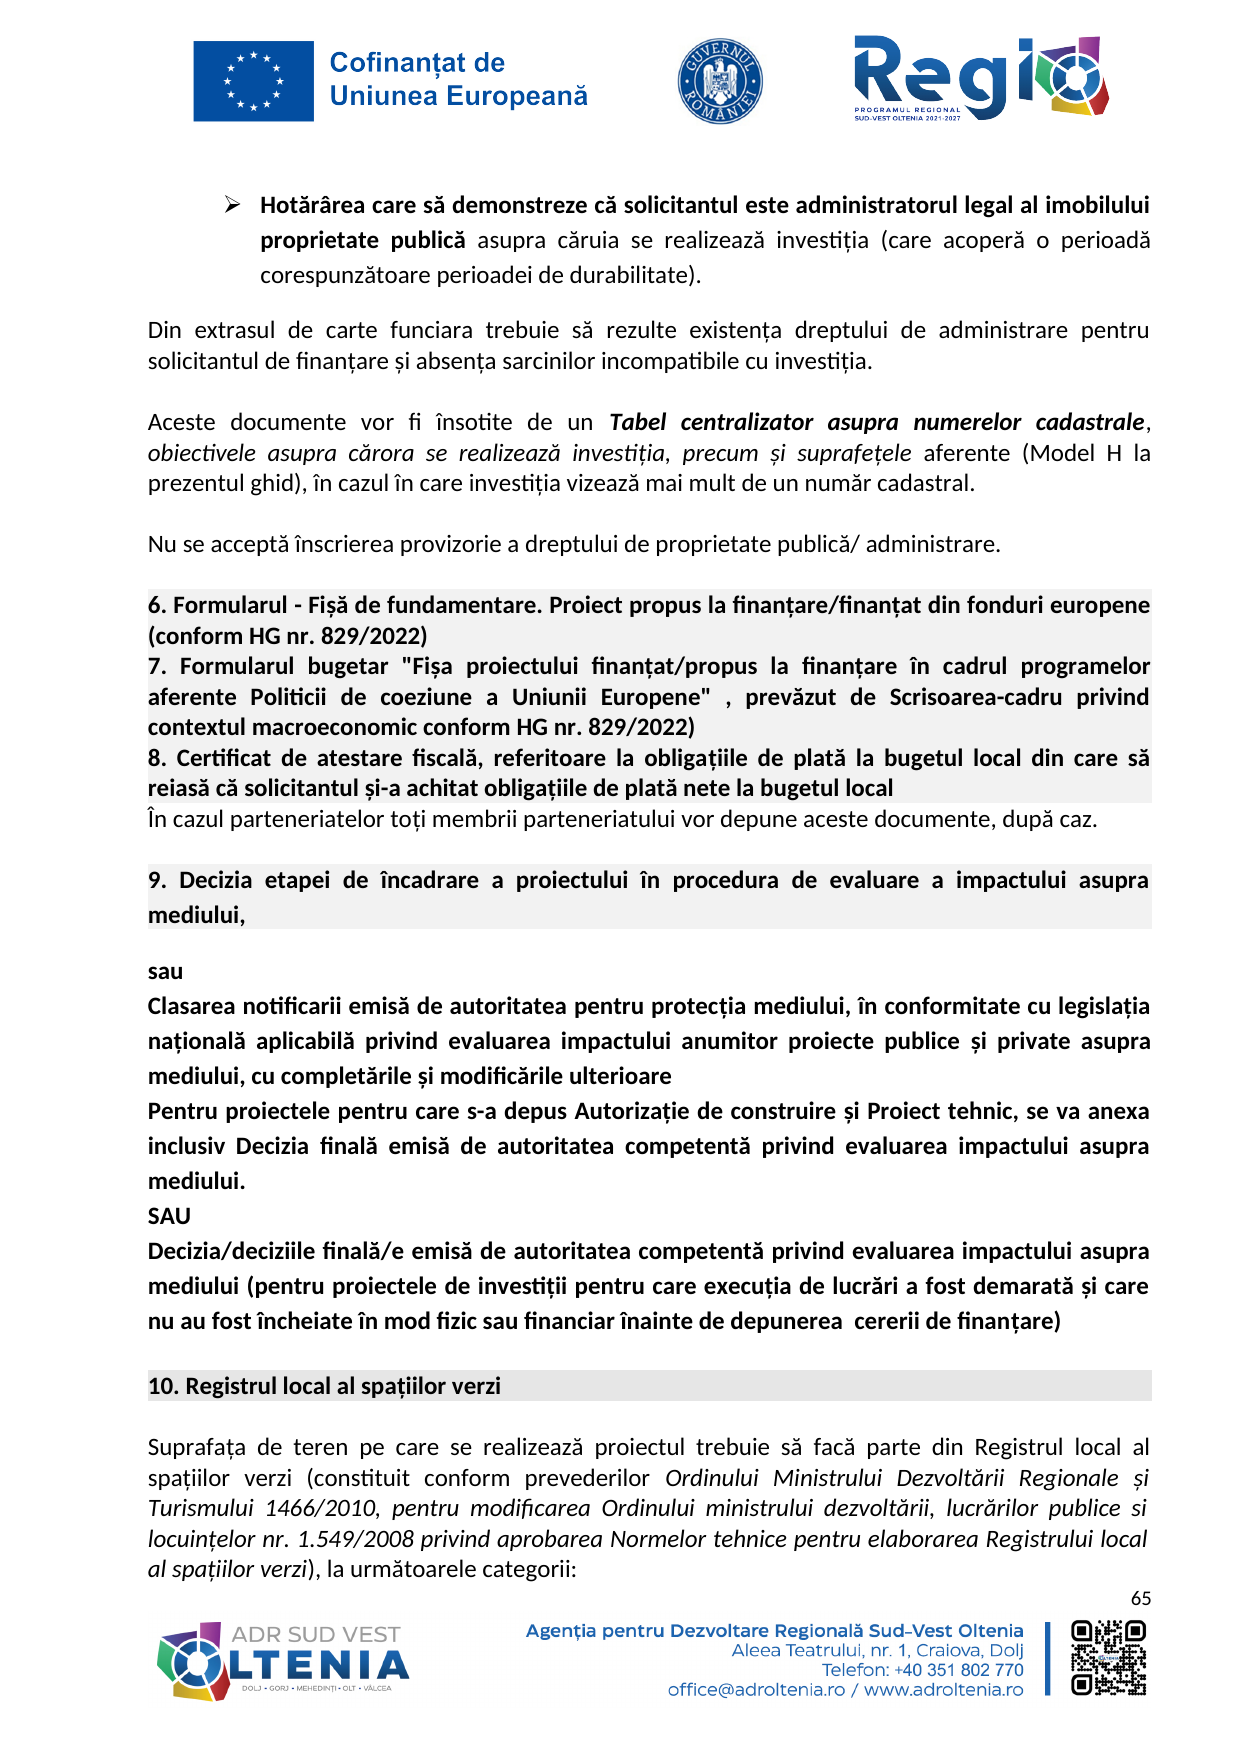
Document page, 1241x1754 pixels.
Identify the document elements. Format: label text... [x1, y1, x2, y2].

text 7. Formularul bugetar "Fişa proiectului finanţat/propus la finanţare în cadrul programelor aferente Politicii de coeziune a Uniunii Europene" , prevăzut de Scrisoarea-cadru privind contextul macroeconomic conform HG nr. 829/2022) [148, 650, 1152, 742]
text 6. Formularul - Fişă de fundamentare. Proiect propus la finanţare/finanţat din fonduri europene (conform HG nr. 829/2022) [148, 589, 1152, 650]
list Decizia/deciziile finală/e emisă de autoritatea competentă privind evaluarea impactului asupra mediului (pentru proiectele de investiţii pentru care execuţia de lucrări a fost demarată și care nu au fost încheiate în mod fizic sau financiar înainte de depunerea cererii de finanțare) [148, 1235, 1152, 1335]
text În cazul parteneriatelor toţi membrii parteneriatului vor depune aceste documente, după caz. [148, 803, 1152, 833]
text Nu se acceptă înscrierea provizorie a dreptului de proprietate publică/ administrare. [148, 528, 1152, 559]
picture [852, 34, 1111, 124]
text Aceste documente vor fi însotite de un Tabel centralizator asupra numerelor cadastrale, obiectivele asupra cărora se realizează investiția, precum și suprafețele aferente (Model H la prezentul ghid), în cazul în care investiția vizează mai mult de un număr cadastral. [148, 406, 1152, 498]
list Pentru proiectele pentru care s-a depus Autorizaţie de construire și Proiect tehnic, se va anexa inclusiv Decizia finală emisă de autoritatea competentă privind evaluarea impactului asupra mediului. [148, 1095, 1152, 1195]
picture [147, 1611, 1151, 1708]
text 9. Decizia etapei de încadrare a proiectului în procedura de evaluare a impactului asupra mediului, [148, 864, 1152, 929]
list Hotărârea care să demonstreze că solicitantul este administratorul legal al imobilului proprietate publică asupra căruia se realizează investiţia (care acoperă o perioadă corespunzătoare perioadei de durabilitate). [223, 189, 1152, 289]
text 8. Certificat de atestare fiscală, referitoare la obligațiile de plată la bugetul local din care să reiasă că solicitantul și-a achitat obligațiile de plată nete la bugetul local [148, 742, 1152, 803]
text Din extrasul de carte funciara trebuie să rezulte existența dreptului de administrare pentru solicitantul de finanţare și absența sarcinilor incompatibile cu investiția. [148, 314, 1152, 376]
text 10. Registrul local al spațiilor verzi [148, 1370, 1152, 1401]
picture [674, 36, 768, 126]
text Suprafaţa de teren pe care se realizează proiectul trebuie să facă parte din Registrul local al spaţiilor verzi (constituit conform prevederilor Ordinului Ministrului Dezvoltării Regionale şi Turismului 1466/2010, pentru modificarea Ordinului ministrului dezvoltării, lucrărilor publice si locuinţelor nr. 1.549/2008 privind aprobarea Normelor tehnice pentru elaborarea Registrului local al spaţiilor verzi), la următoarele categorii: [148, 1431, 1152, 1584]
list Clasarea notificarii emisă de autoritatea pentru protecția mediului, în conformitate cu legislaţia naţională aplicabilă privind evaluarea impactului anumitor proiecte publice şi private asupra mediului, cu completările şi modificările ulterioare [148, 990, 1152, 1090]
list SAU [148, 1200, 1152, 1230]
picture [188, 36, 590, 125]
list sau [148, 955, 1152, 985]
